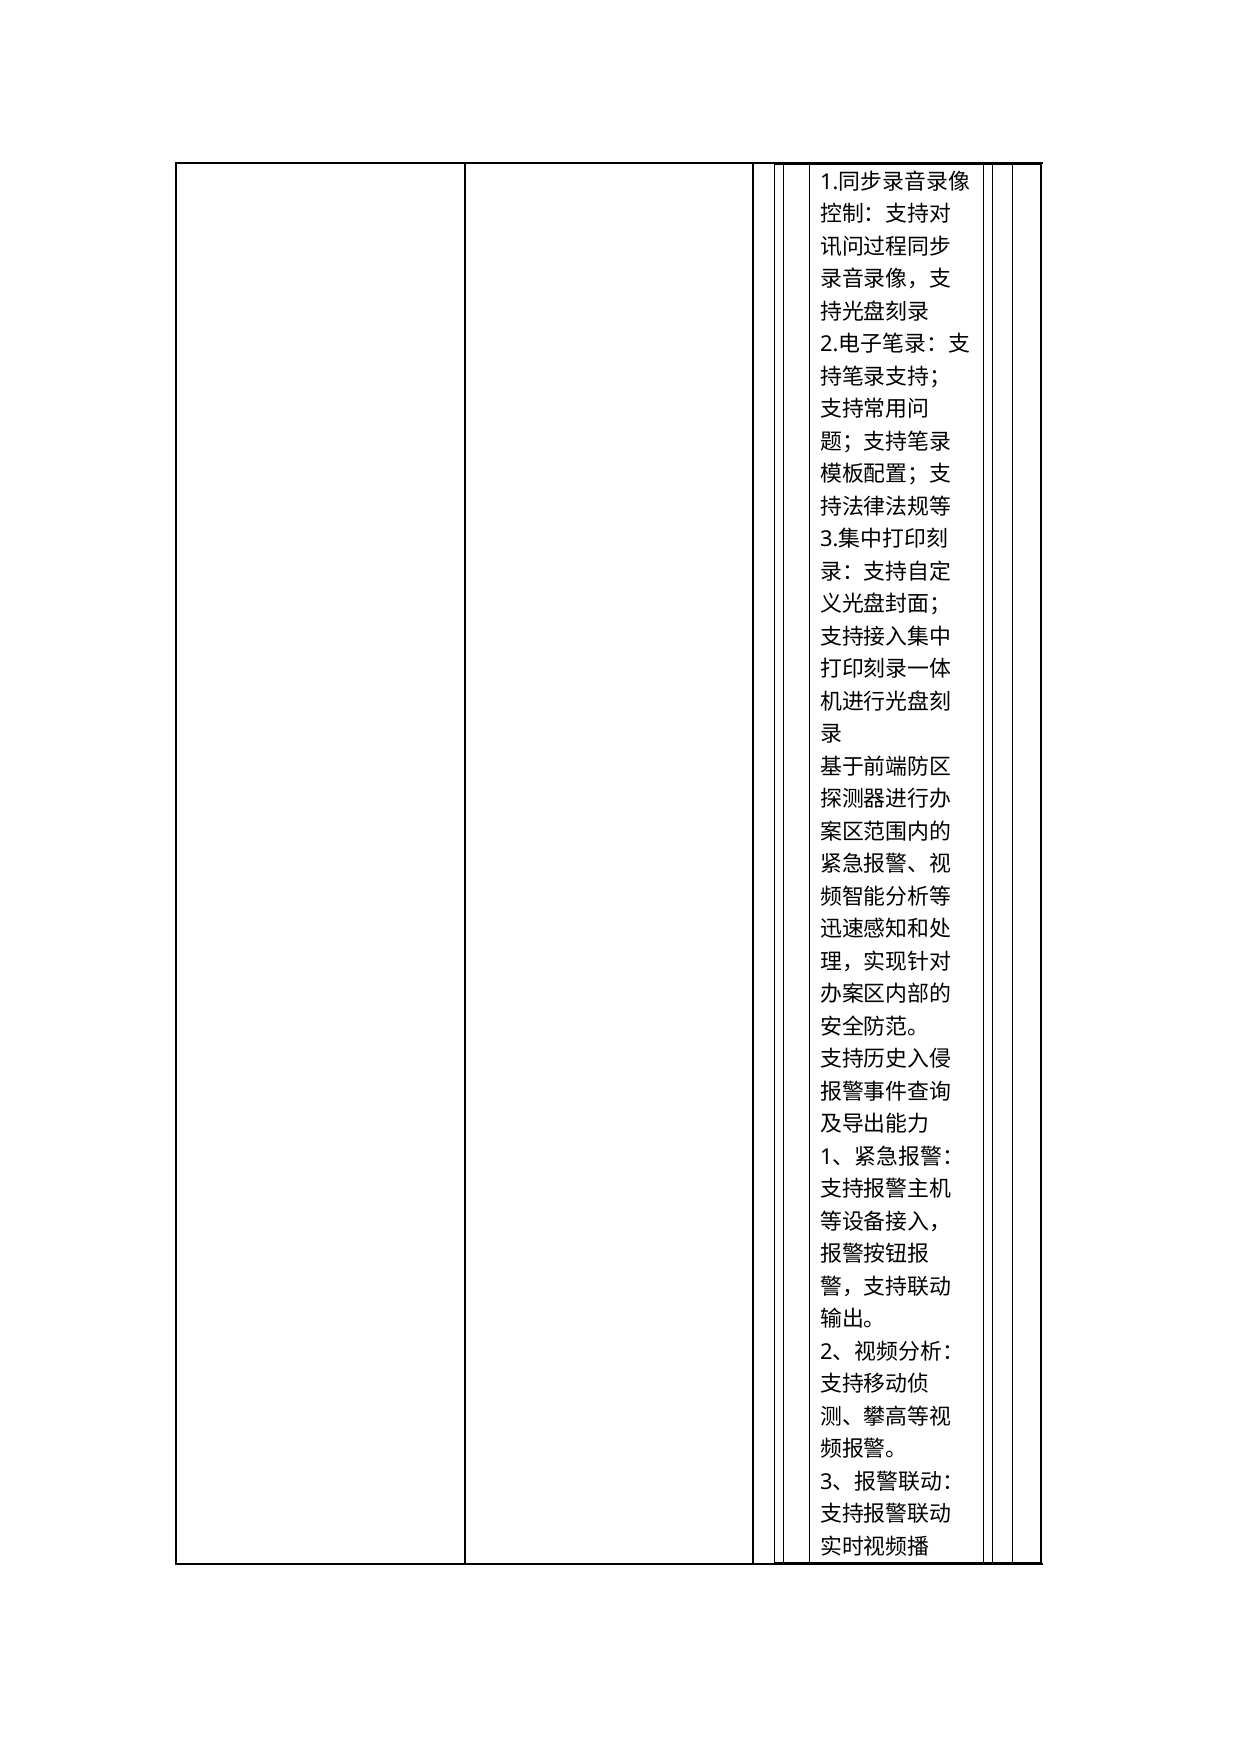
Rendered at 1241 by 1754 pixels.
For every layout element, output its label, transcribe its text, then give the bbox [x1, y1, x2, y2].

table_cell [754, 164, 774, 1563]
table_cell [993, 165, 1012, 1562]
table_cell [1013, 165, 1040, 1562]
table_cell [810, 165, 983, 1562]
table_cell [784, 165, 809, 1562]
table_cell [466, 164, 752, 1563]
table_cell 1 [177, 164, 464, 1563]
table_cell [984, 165, 992, 1562]
table_cell [775, 165, 783, 1562]
